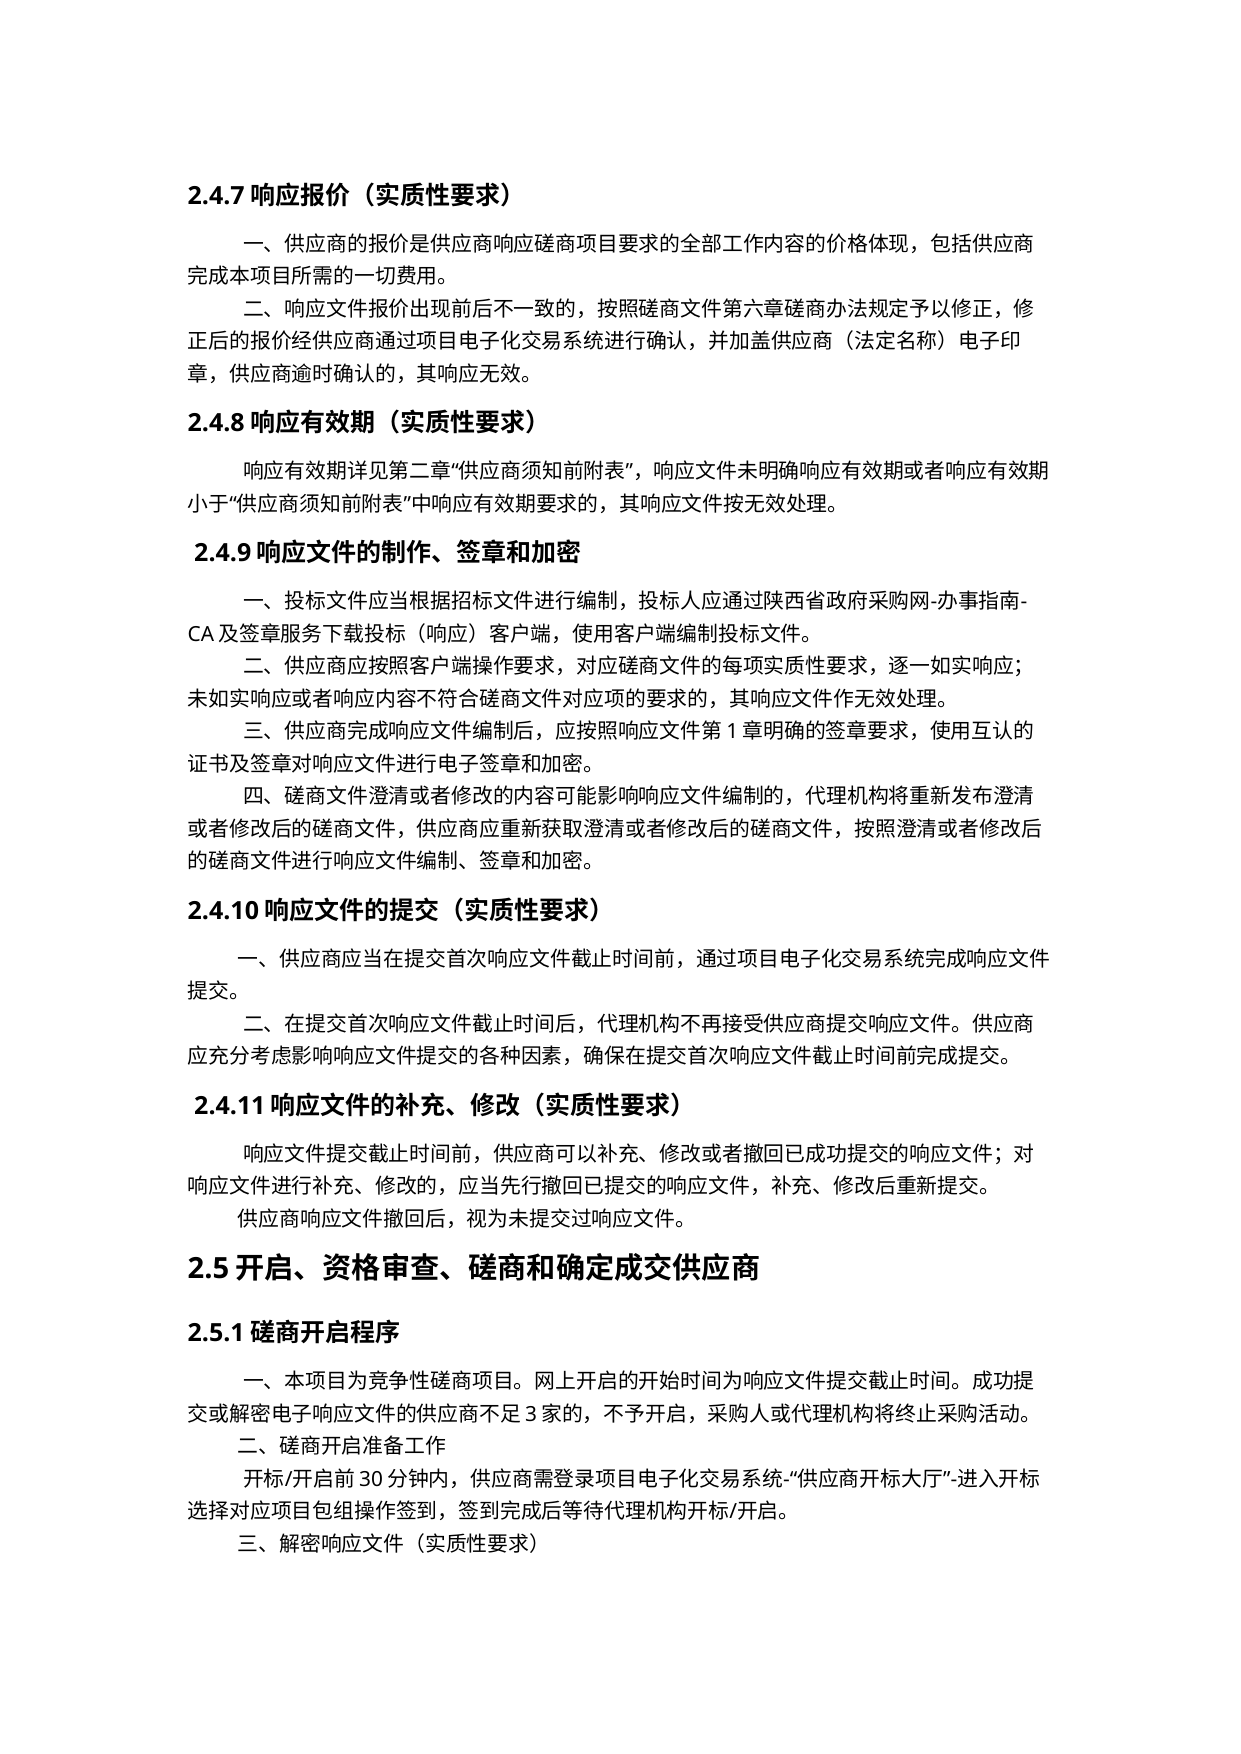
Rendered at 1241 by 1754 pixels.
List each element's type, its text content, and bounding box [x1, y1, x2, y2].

text 一、本项目为竞争性磋商项目。网上开启的开始时间为响应文件提交截止时间。成功提交或解密电子响应文件的供应商不足3家的，不予开启，采购人或代理机构将终止采购活动。 [187, 1364, 1053, 1429]
text 三、解密响应文件（实质性要求） [187, 1527, 1053, 1559]
text 响应有效期详见第二章“供应商须知前附表”，响应文件未明确响应有效期或者响应有效期小于“供应商须知前附表”中响应有效期要求的，其响应文件按无效处理。 [187, 454, 1053, 519]
text 2.4.11响应文件的补充、修改（实质性要求） [187, 1072, 1053, 1137]
text 四、磋商文件澄清或者修改的内容可能影响响应文件编制的，代理机构将重新发布澄清或者修改后的磋商文件，供应商应重新获取澄清或者修改后的磋商文件，按照澄清或者修改后的磋商文件进行响应文件编制、签章和加密。 [187, 779, 1053, 877]
text 供应商响应文件撤回后，视为未提交过响应文件。 [187, 1202, 1053, 1234]
text 2.4.10响应文件的提交（实质性要求） [187, 877, 1053, 942]
text 2.5开启、资格审查、磋商和确定成交供应商 [187, 1234, 1053, 1299]
text 一、投标文件应当根据招标文件进行编制，投标人应通过陕西省政府采购网-办事指南-CA及签章服务下载投标（响应）客户端，使用客户端编制投标文件。 [187, 584, 1053, 649]
text 2.4.8响应有效期（实质性要求） [187, 389, 1053, 454]
text 2.5.1磋商开启程序 [187, 1299, 1053, 1364]
text 一、供应商的报价是供应商响应磋商项目要求的全部工作内容的价格体现，包括供应商完成本项目所需的一切费用。 [187, 227, 1053, 292]
text 开标/开启前30分钟内，供应商需登录项目电子化交易系统-“供应商开标大厅”-进入开标选择对应项目包组操作签到，签到完成后等待代理机构开标/开启。 [187, 1462, 1053, 1527]
text 三、供应商完成响应文件编制后，应按照响应文件第1章明确的签章要求，使用互认的证书及签章对响应文件进行电子签章和加密。 [187, 714, 1053, 779]
text 2.4.9响应文件的制作、签章和加密 [187, 519, 1053, 584]
text 二、磋商开启准备工作 [187, 1429, 1053, 1462]
text 二、供应商应按照客户端操作要求，对应磋商文件的每项实质性要求，逐一如实响应；未如实响应或者响应内容不符合磋商文件对应项的要求的，其响应文件作无效处理。 [187, 649, 1053, 714]
text 响应文件提交截止时间前，供应商可以补充、修改或者撤回已成功提交的响应文件；对响应文件进行补充、修改的，应当先行撤回已提交的响应文件，补充、修改后重新提交。 [187, 1137, 1053, 1202]
text 二、响应文件报价出现前后不一致的，按照磋商文件第六章磋商办法规定予以修正，修正后的报价经供应商通过项目电子化交易系统进行确认，并加盖供应商（法定名称）电子印章，供应商逾时确认的，其响应无效。 [187, 292, 1053, 389]
text 2.4.7响应报价（实质性要求） [187, 162, 1053, 227]
text 二、在提交首次响应文件截止时间后，代理机构不再接受供应商提交响应文件。供应商应充分考虑影响响应文件提交的各种因素，确保在提交首次响应文件截止时间前完成提交。 [187, 1007, 1053, 1072]
text 一、供应商应当在提交首次响应文件截止时间前，通过项目电子化交易系统完成响应文件提交。 [187, 942, 1053, 1007]
